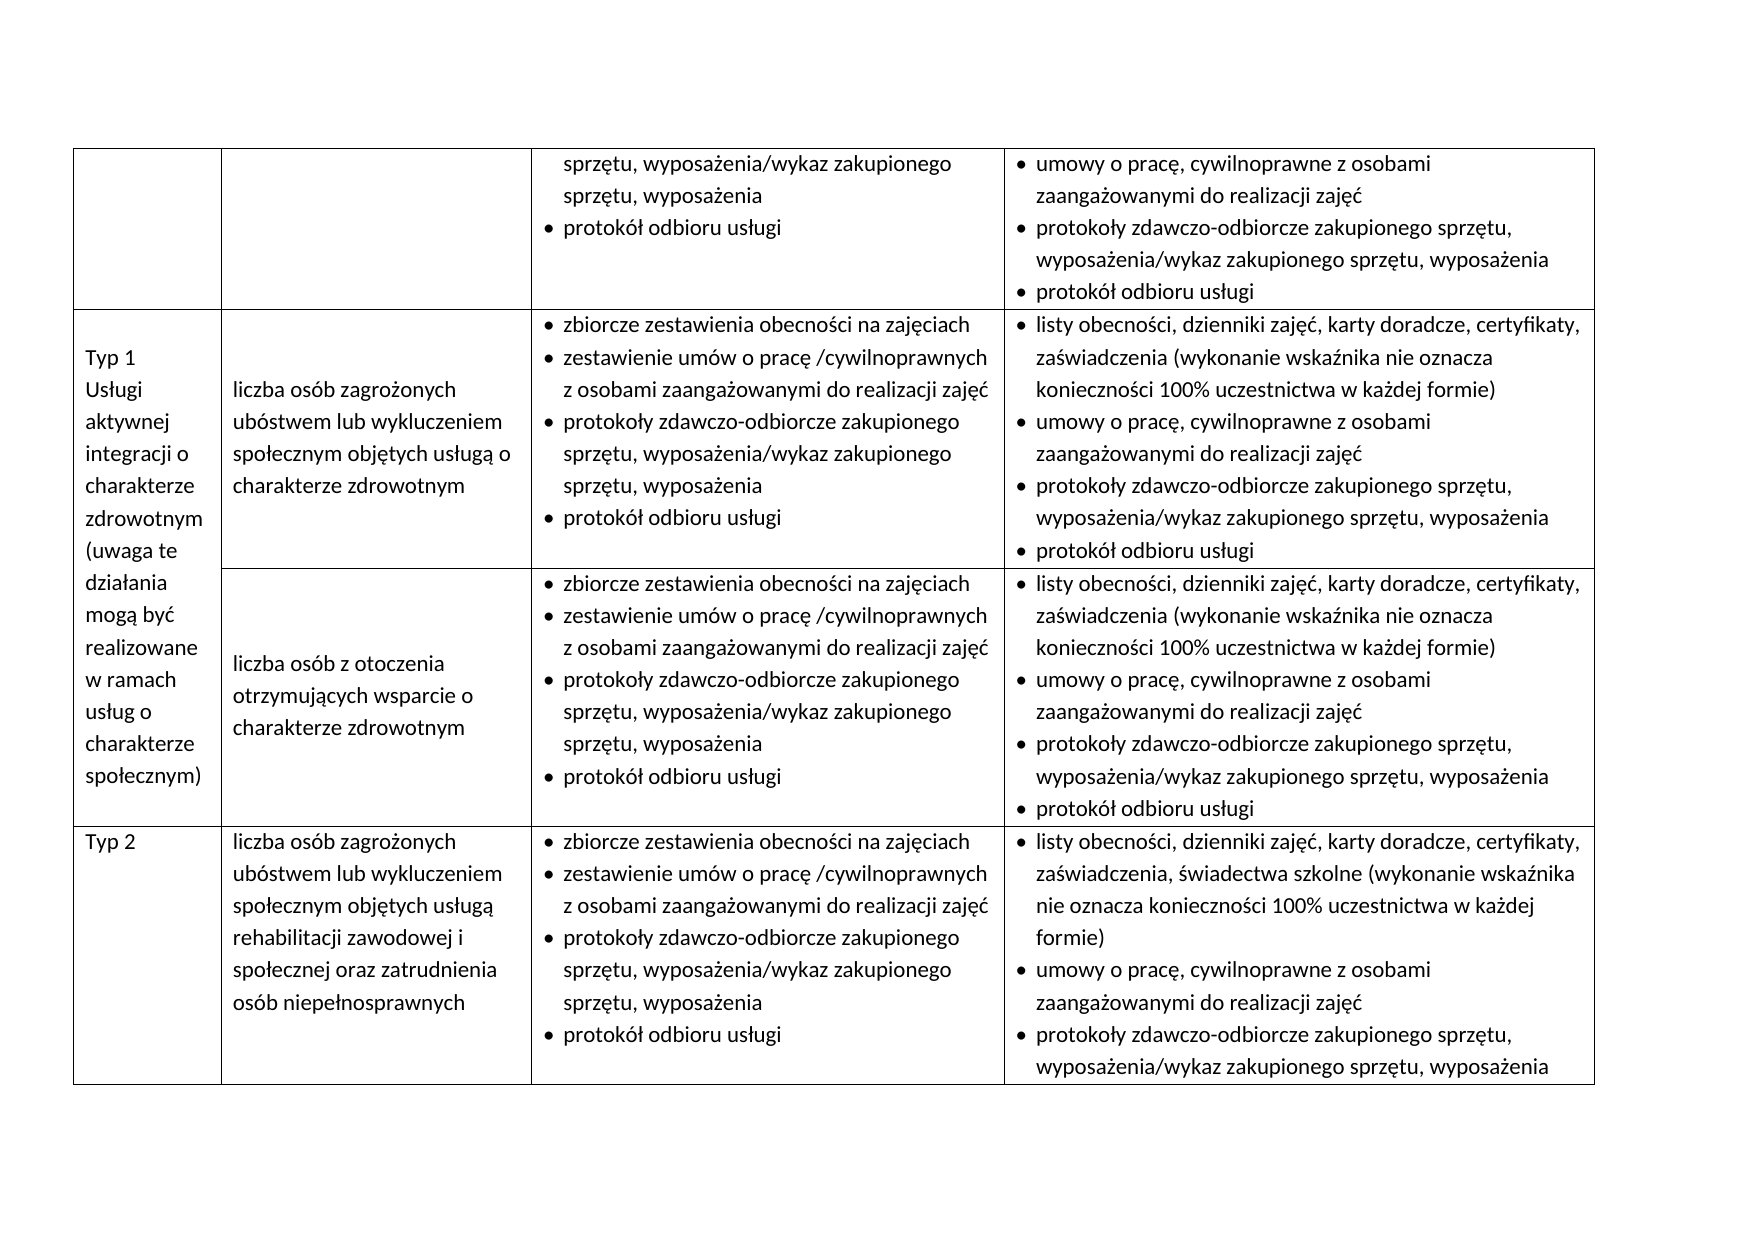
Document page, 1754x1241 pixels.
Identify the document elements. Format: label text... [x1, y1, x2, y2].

table_cell liczba osób zagrożonych ubóstwem lub wykluczeniem społecznym objętych usługą o charakterze zdrowotnym [222, 310, 531, 568]
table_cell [1005, 827, 1594, 1084]
table_cell listy obecności, dzienniki zajęć, karty doradcze, certyfikaty, zaświadczenia (wykonanie wskaźnika nie oznacza konieczności 100% uczestnictwa w każdej formie) umowy o pracę, cywilnoprawne z osobami zaangażowanymi do realizacji zajęć protokoły zdawczo-odbiorcze zakupionego sprzętu, wyposażenia/wykaz zakupionego sprzętu, wyposażenia protokół odbioru usługi [1005, 569, 1594, 826]
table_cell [222, 149, 531, 309]
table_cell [532, 827, 1004, 1084]
table_cell liczba osób z otoczenia otrzymujących wsparcie o charakterze zdrowotnym [222, 569, 531, 826]
table_cell Typ 2 [74, 827, 221, 1084]
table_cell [532, 149, 1004, 309]
table_cell Typ 1 Usługi aktywnej integracji o charakterze zdrowotnym (uwaga te działania mogą być realizowane w ramach usług o charakterze społecznym) [74, 310, 221, 826]
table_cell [222, 827, 531, 1084]
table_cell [1005, 149, 1594, 309]
table_cell listy obecności, dzienniki zajęć, karty doradcze, certyfikaty, zaświadczenia (wykonanie wskaźnika nie oznacza konieczności 100% uczestnictwa w każdej formie) umowy o pracę, cywilnoprawne z osobami zaangażowanymi do realizacji zajęć protokoły zdawczo-odbiorcze zakupionego sprzętu, wyposażenia/wykaz zakupionego sprzętu, wyposażenia protokół odbioru usługi [1005, 310, 1594, 568]
